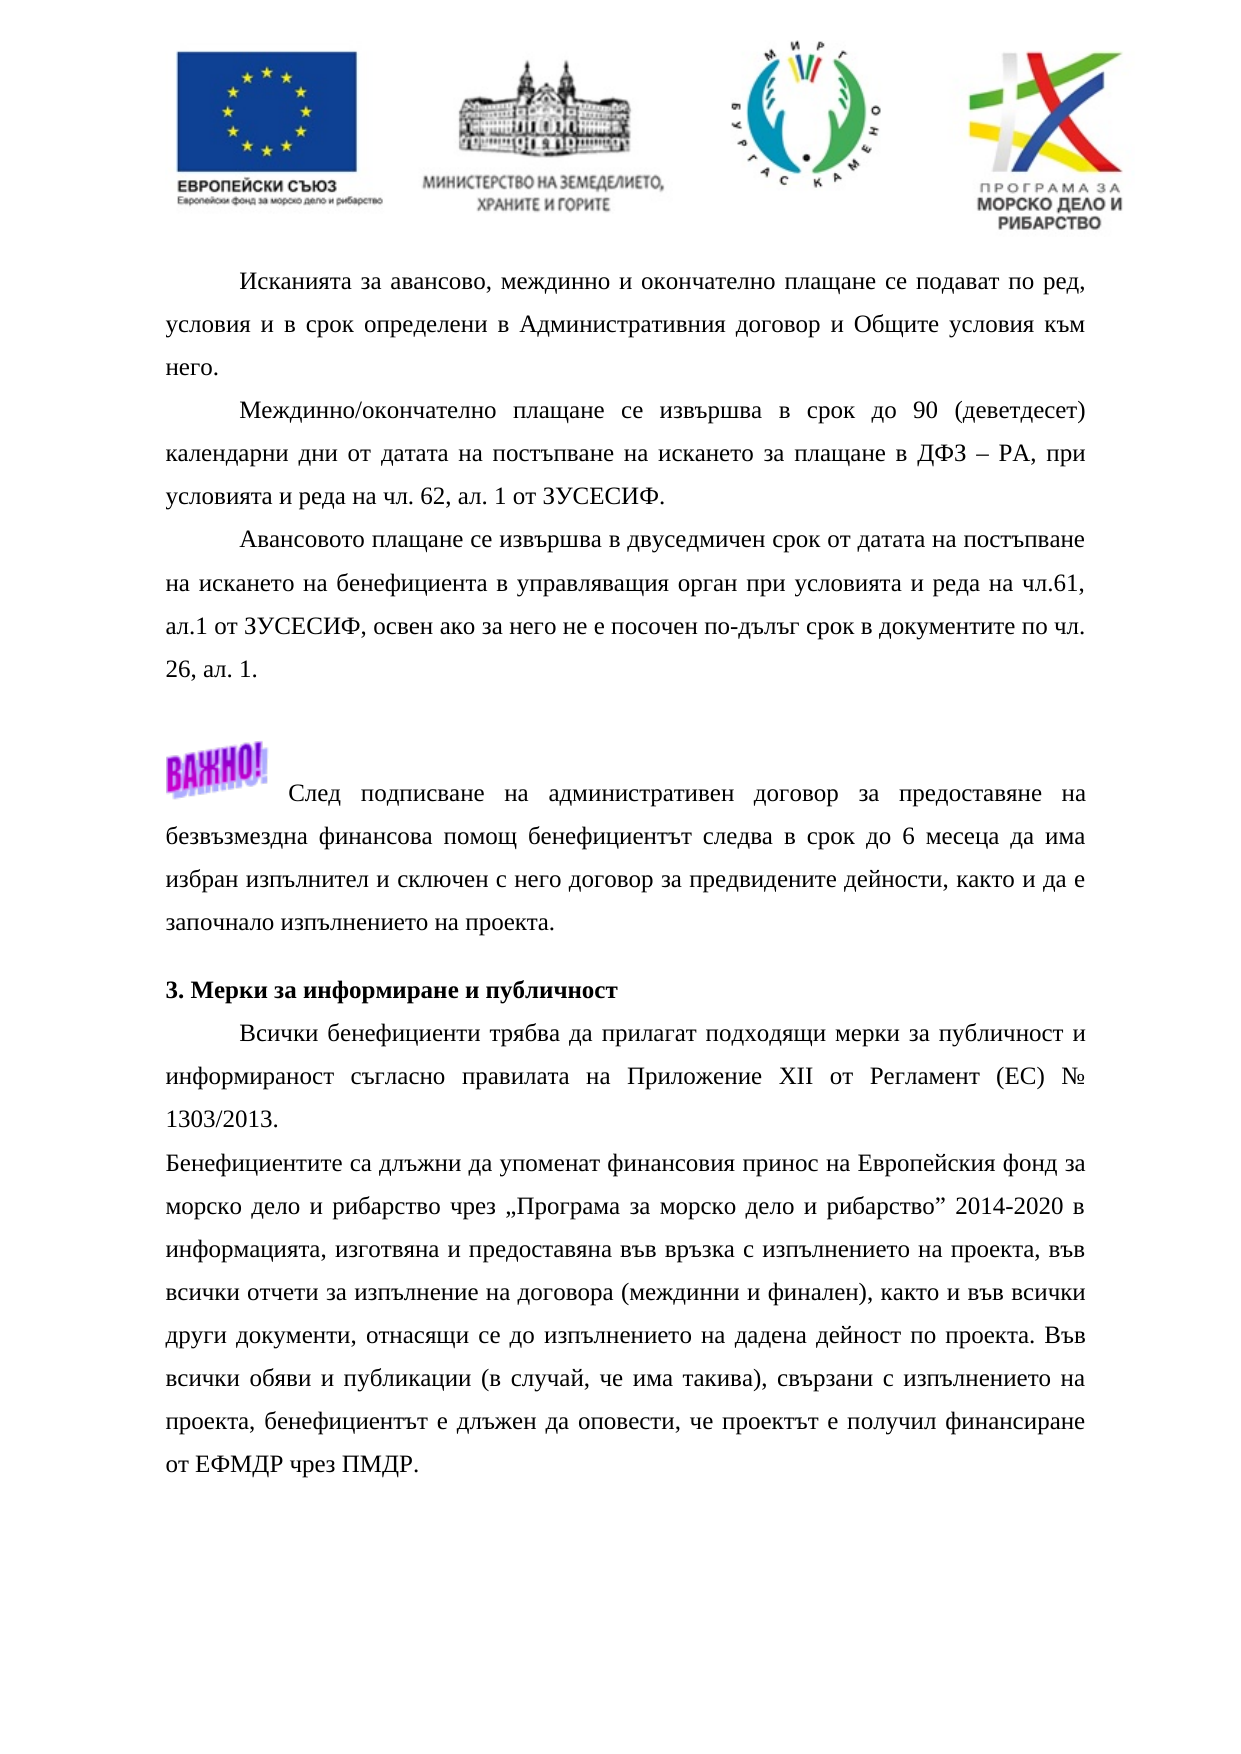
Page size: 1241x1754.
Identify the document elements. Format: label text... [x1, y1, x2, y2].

text Бенефициентите са длъжни да упоменат финансовия принос на Европейския фонд за морско дело и рибарство чрез „Програма за морско дело и рибарство” 2014-2020 в информацията, изготвяна и предоставяна във връзка с изпълнението на проекта, във всички отчети за изпълнение на договора (междинни и финален), както и във всички други документи, отнасящи се до изпълнението на дадена дейност по проекта. Във всички обяви и публикации (в случай, че има такива), свързани с изпълнението на проекта, бенефициентът е длъжен да оповести, че проектът е получил финансиране от ЕФМДР чрез ПМДР. [165, 1148, 1087, 1478]
picture [165, 740, 269, 801]
picture [165, 29, 1136, 237]
text Всички бенефициенти трябва да прилагат подходящи мерки за публичност и информираност съгласно правилата на Приложение XII от Регламент (ЕС) № 1303/2013. [165, 1018, 1087, 1133]
text Авансовото плащане се извършва в двуседмичен срок от датата на постъпване на искането на бенефициента в управляващия орган при условията и реда на чл.61, ал.1 от ЗУСЕСИФ, освен ако за него не е посочен по-дълъг срок в документите по чл. 26, ал. 1. [165, 524, 1087, 683]
text Междинно/окончателно плащане се извършва в срок до 90 (деветдесет) календарни дни от датата на постъпване на искането за плащане в ДФЗ – РА, при условията и реда на чл. 62, ал. 1 от ЗУСЕСИФ. [165, 395, 1087, 510]
text 3. Мерки за информиране и публичност [165, 975, 1087, 1004]
text След подписване на административен договор за предоставяне на безвъзмездна финансова помощ бенефициентът следва в срок до 6 месеца да има избран изпълнител и сключен с него договор за предвидените дейности, както и да е започнало изпълнението на проекта. [165, 740, 1087, 936]
text Исканията за авансово, междинно и окончателно плащане се подават по ред, условия и в срок определени в Aдминистративния договор и Общите условия към него. [165, 266, 1087, 381]
